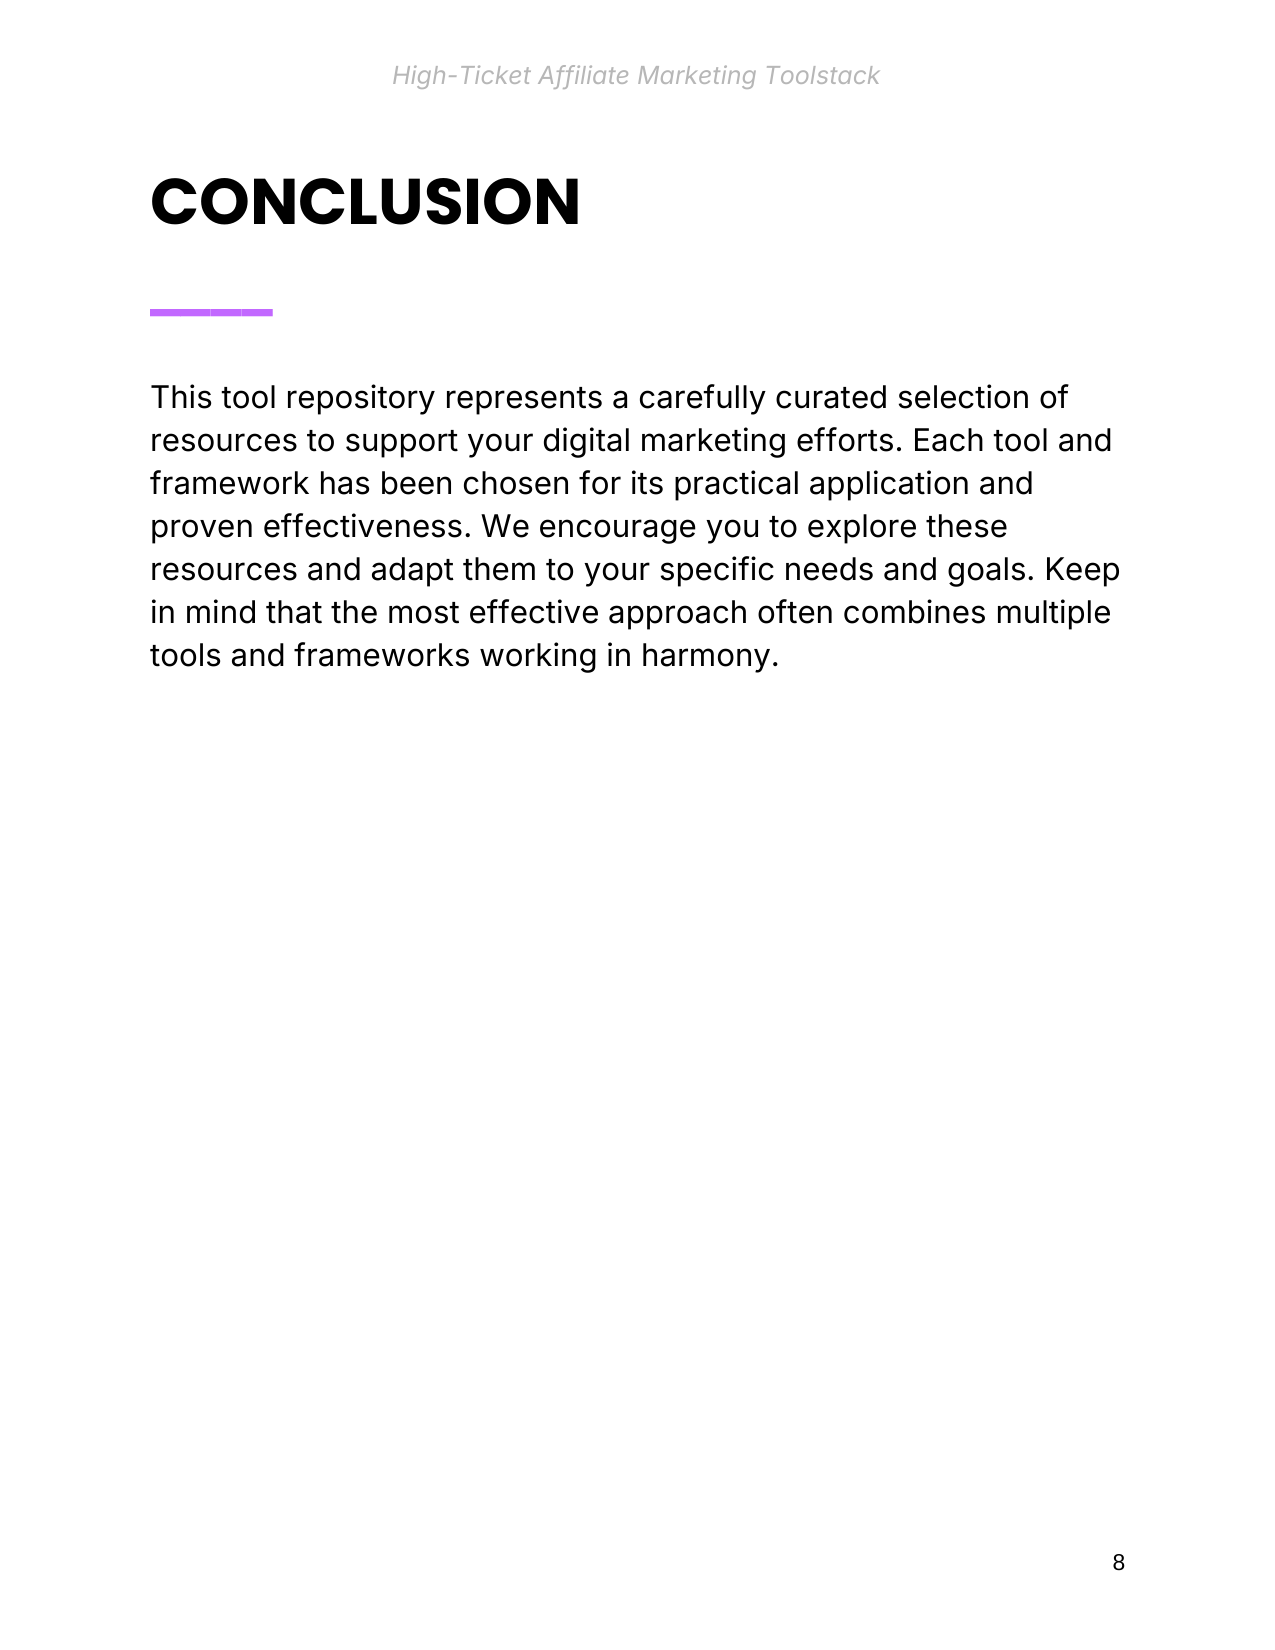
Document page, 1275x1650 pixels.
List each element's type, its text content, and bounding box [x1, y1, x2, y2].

subtitle CONCLUSION [150, 150, 1125, 247]
text ____ [150, 247, 1125, 325]
text This tool repository represents a carefully curated selection of resources to support your digital marketing efforts. Each tool and framework has been chosen for its practical application and proven effectiveness. We encourage you to explore these resources and adapt them to your specific needs and goals. Keep in mind that the most effective approach often combines multiple tools and frameworks working in harmony. [150, 378, 1125, 674]
